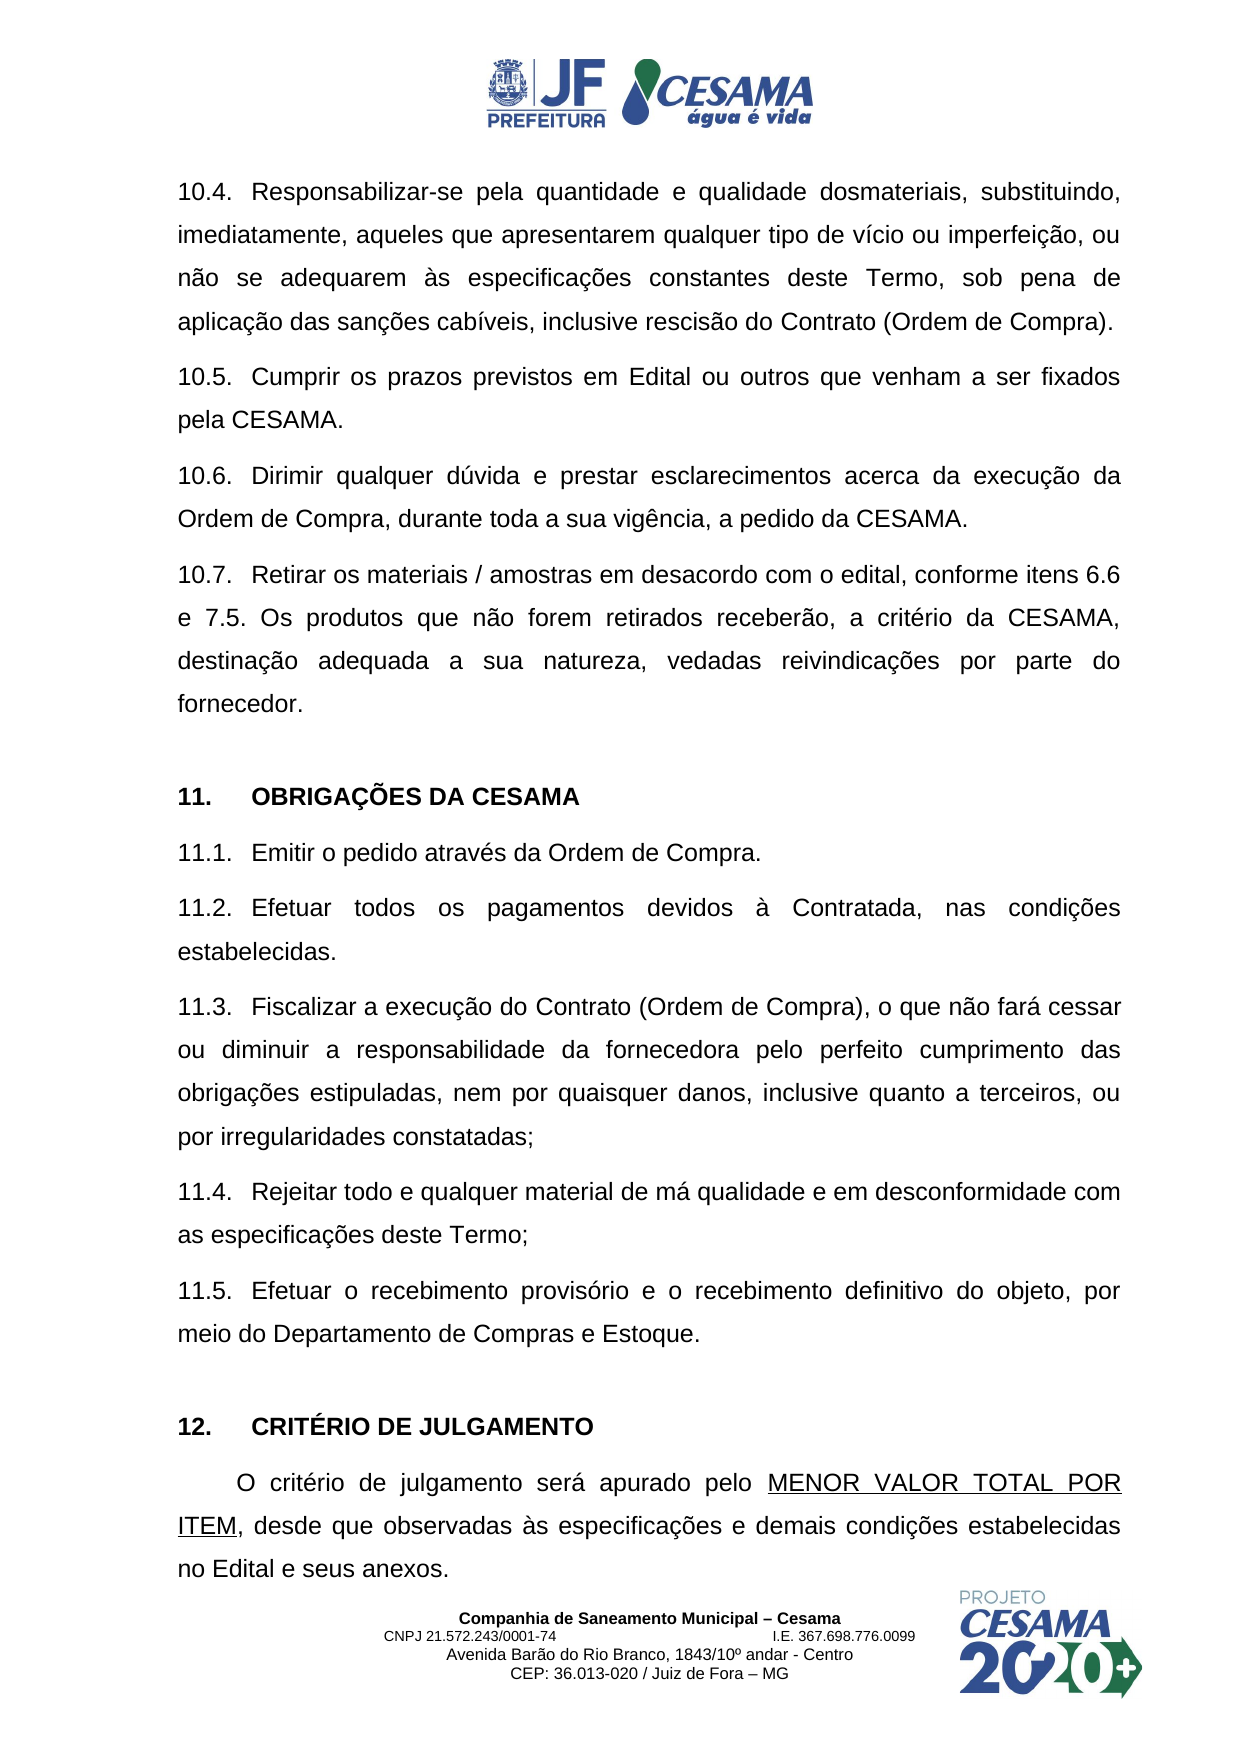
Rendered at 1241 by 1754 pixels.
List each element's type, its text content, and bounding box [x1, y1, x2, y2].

picture [486, 59, 813, 128]
list Responsabilizar-se pela quantidade e qualidade dosmateriais, substituindo, imediatamente, aqueles que apresentarem qualquer tipo de vício ou imperfeição, ou não se adequarem às especificações constantes deste Termo, sob pena de aplicação das sanções cabíveis, inclusive rescisão do Contrato (Ordem de Compra). [177, 177, 1122, 335]
list Efetuar o recebimento provisório e o recebimento definitivo do objeto, por meio do Departamento de Compras e Estoque. [177, 1276, 1122, 1348]
list Rejeitar todo e qualquer material de má qualidade e em desconformidade com as especificações deste Termo; [177, 1177, 1122, 1249]
list CRITÉRIO DE JULGAMENTO [177, 1412, 1122, 1441]
list Dirimir qualquer dúvida e prestar esclarecimentos acerca da execução da Ordem de Compra, durante toda a sua vigência, a pedido da CESAMA. [177, 461, 1122, 533]
picture [959, 1590, 1143, 1699]
list Fiscalizar a execução do Contrato (Ordem de Compra), o que não fará cessar ou diminuir a responsabilidade da fornecedora pelo perfeito cumprimento das obrigações estipuladas, nem por quaisquer danos, inclusive quanto a terceiros, ou por irregularidades constatadas; [177, 992, 1122, 1150]
text O critério de julgamento será apurado pelo MENOR VALOR TOTAL POR ITEM, desde que observadas às especificações e demais condições estabelecidas no Edital e seus anexos. [177, 1468, 1122, 1583]
list OBRIGAÇÕES DA CESAMA [177, 782, 1122, 811]
list Retirar os materiais / amostras em desacordo com o edital, conforme itens 6.6 e 7.5. Os produtos que não forem retirados receberão, a critério da CESAMA, destinação adequada a sua natureza, vedadas reivindicações por parte do fornecedor. [177, 560, 1122, 718]
list Cumprir os prazos previstos em Edital ou outros que venham a ser fixados pela CESAMA. [177, 362, 1122, 434]
list Efetuar todos os pagamentos devidos à Contratada, nas condições estabelecidas. [177, 893, 1122, 965]
list Emitir o pedido através da Ordem de Compra. [177, 838, 1122, 867]
